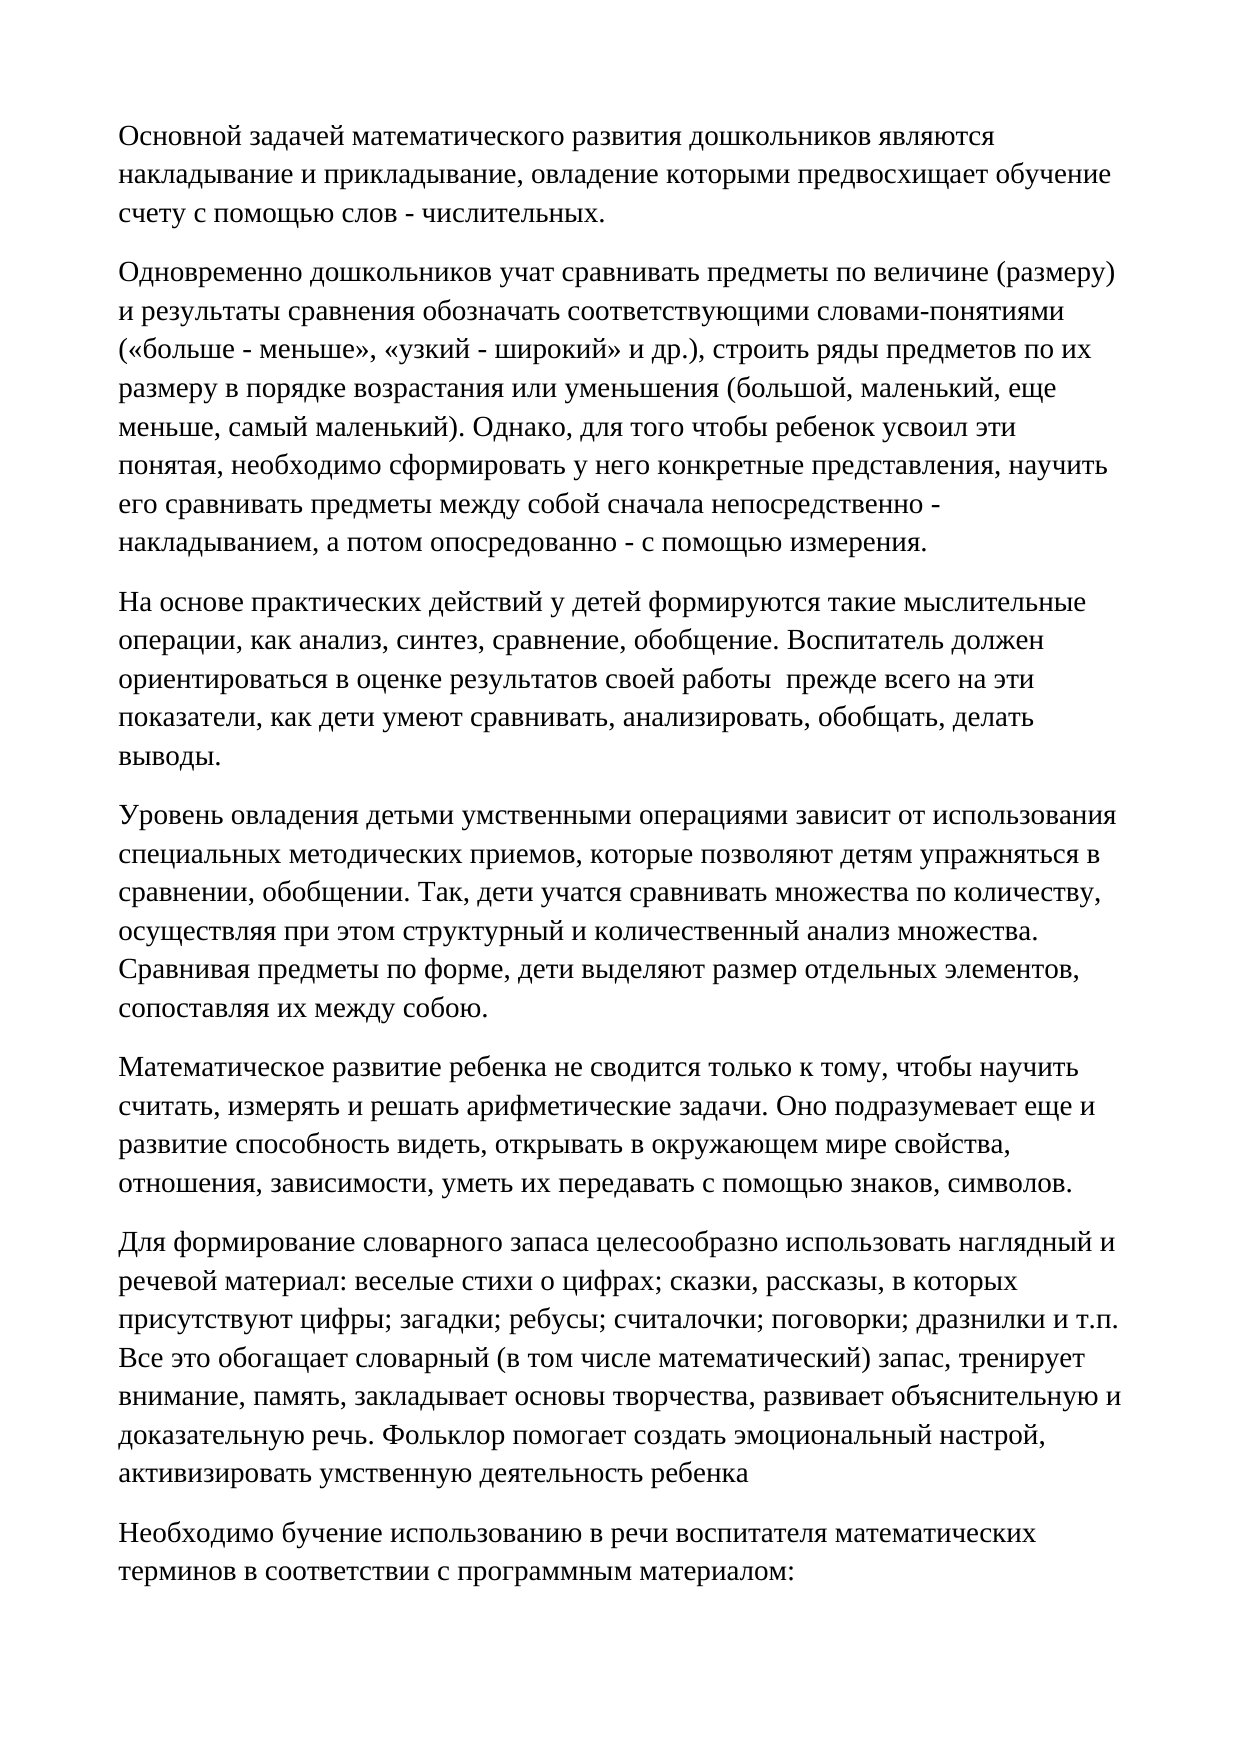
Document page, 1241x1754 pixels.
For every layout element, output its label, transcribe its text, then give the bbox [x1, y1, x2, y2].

text Для формирование словарного запаса целесообразно использовать наглядный и речевой материал: веселые стихи о цифрах; сказки, рассказы, в которых присутствуют цифры; загадки; ребусы; считалочки; поговорки; дразнилки и т.п. Все это обогащает словарный (в том числе математический) запас, тренирует внимание, память, закладывает основы творчества, развивает объяснительную и доказательную речь. Фольклор помогает создать эмоциональный настрой, активизировать умственную деятельность ребенка [118, 1224, 1122, 1489]
text Необходимо бучение использованию в речи воспитателя математических терминов в соответствии с программным материалом: [118, 1515, 1122, 1587]
text На основе практических действий у детей формируются такие мыслительные операции, как анализ, синтез, сравнение, обобщение. Воспитатель должен ориентироваться в оценке результатов своей работы прежде всего на эти показатели, как дети умеют сравнивать, анализировать, обобщать, делать выводы. [118, 584, 1122, 771]
text Основной задачей математического развития дошкольников являются накладывание и прикладывание, овладение которыми предвосхищает обучение счету с помощью слов - числительных. [118, 118, 1122, 229]
text Уровень овладения детьми умственными операциями зависит от использования специальных методических приемов, которые позволяют детям упражняться в сравнении, обобщении. Так, дети учатся сравнивать множества по количеству, осуществляя при этом структурный и количественный анализ множества. Сравнивая предметы по форме, дети выделяют размер отдельных элементов, сопоставляя их между собою. [118, 797, 1122, 1023]
text Одновременно дошкольников учат сравнивать предметы по величине (размеру) и результаты сравнения обозначать соответствующими словами-понятиями («больше - меньше», «узкий - широкий» и др.), строить ряды предметов по их размеру в порядке возрастания или уменьшения (большой, маленький, еще меньше, самый маленький). Однако, для того чтобы ребенок усвоил эти понятая, необходимо сформировать у него конкретные представления, научить его сравнивать предметы между собой сначала непосредственно - накладыванием, а потом опосредованно - с помощью измерения. [118, 254, 1122, 558]
text Математическое развитие ребенка не сводится только к тому, чтобы научить считать, измерять и решать арифметические задачи. Оно подразумевает еще и развитие способность видеть, открывать в окружающем мире свойства, отношения, зависимости, уметь их передавать с помощью знаков, символов. [118, 1049, 1122, 1198]
